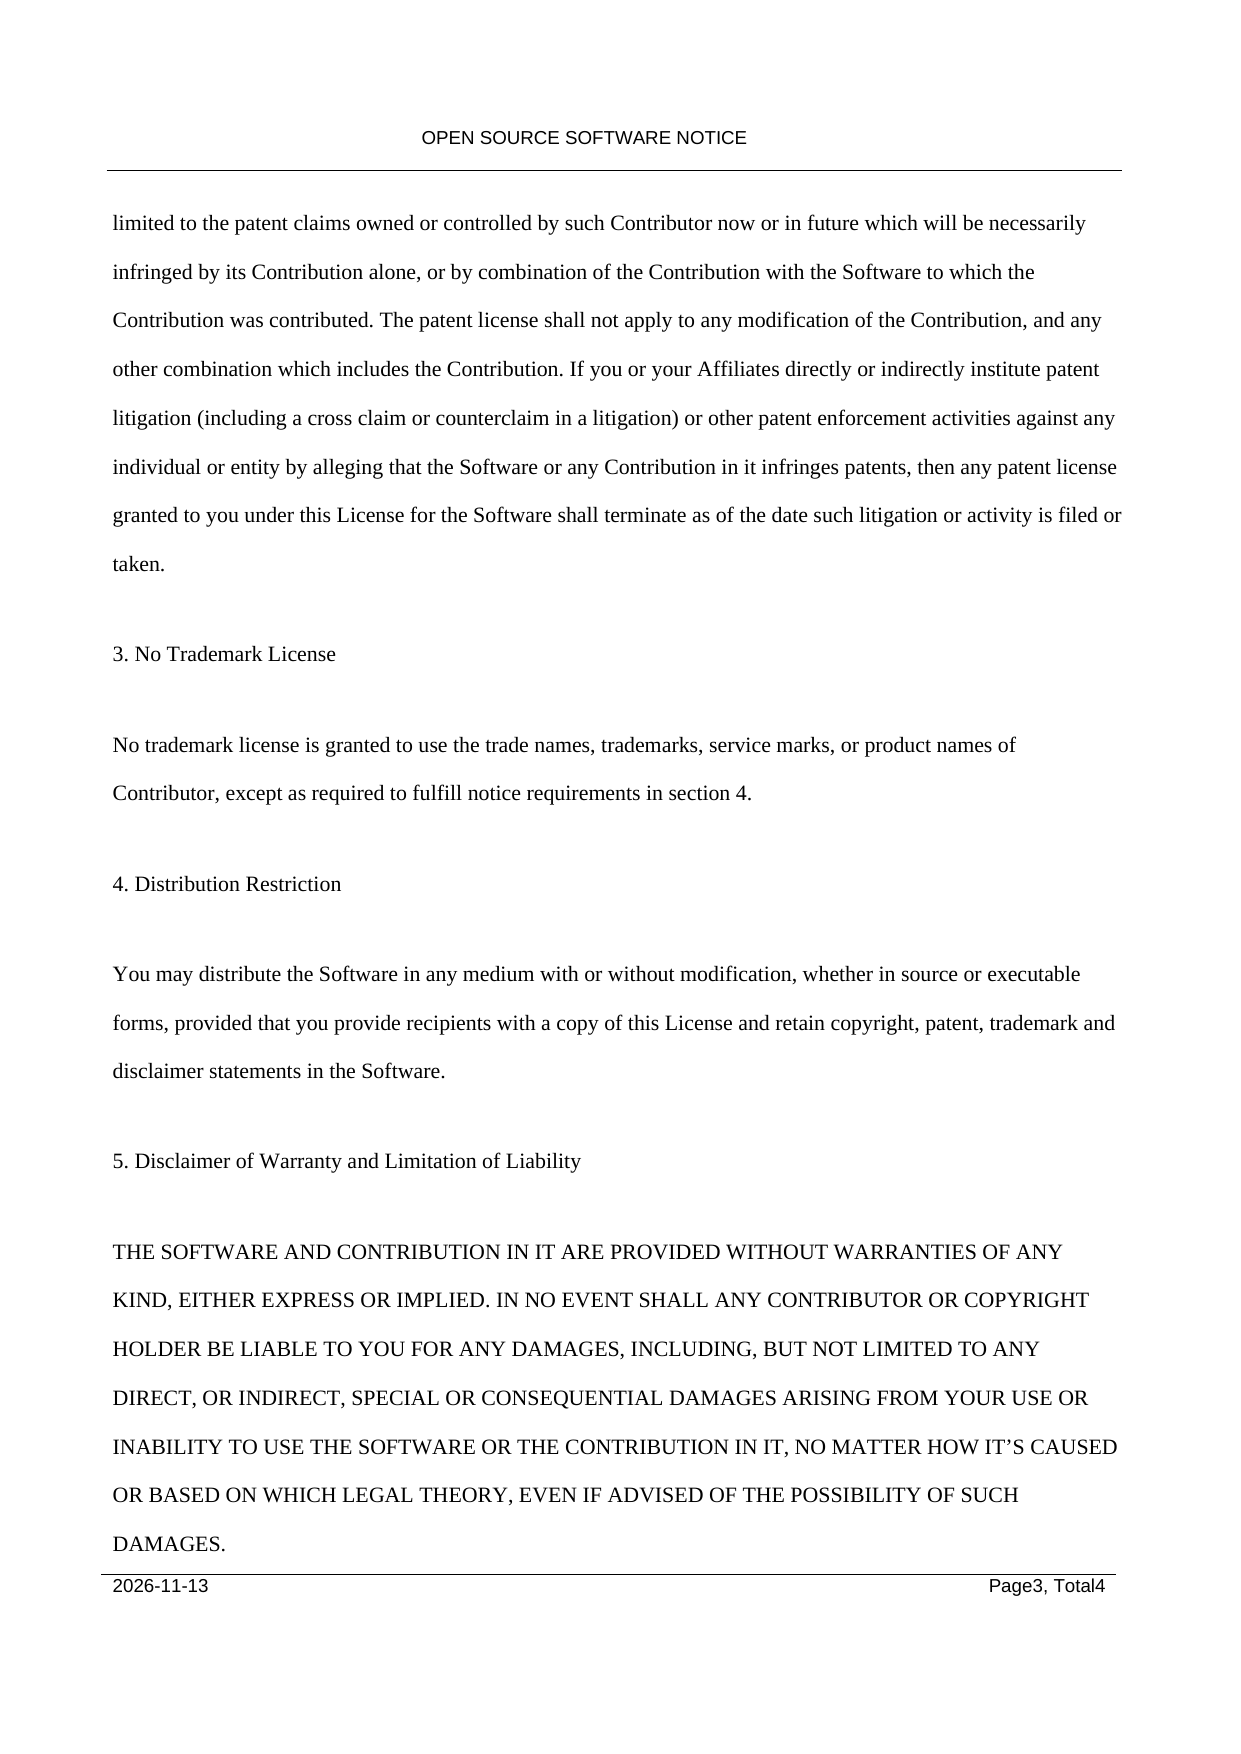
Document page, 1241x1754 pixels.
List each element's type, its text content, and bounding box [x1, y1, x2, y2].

text 5. Disclaimer of Warranty and Limitation of Liability [112, 1145, 1128, 1177]
text THE SOFTWARE AND CONTRIBUTION IN IT ARE PROVIDED WITHOUT WARRANTIES OF ANY KIND, EITHER EXPRESS OR IMPLIED. IN NO EVENT SHALL ANY CONTRIBUTOR OR COPYRIGHT HOLDER BE LIABLE TO YOU FOR ANY DAMAGES, INCLUDING, BUT NOT LIMITED TO ANY DIRECT, OR INDIRECT, SPECIAL OR CONSEQUENTIAL DAMAGES ARISING FROM YOUR USE OR INABILITY TO USE THE SOFTWARE OR THE CONTRIBUTION IN IT, NO MATTER HOW IT’S CAUSED OR BASED ON WHICH LEGAL THEORY, EVEN IF ADVISED OF THE POSSIBILITY OF SUCH DAMAGES. [112, 1235, 1128, 1560]
text You may distribute the Software in any medium with or without modification, whether in source or executable forms, provided that you provide recipients with a copy of this License and retain copyright, patent, trademark and disclaimer statements in the Software. [112, 957, 1128, 1087]
text No trademark license is granted to use the trade names, trademarks, service marks, or product names of Contributor, except as required to fulfill notice requirements in section 4. [112, 728, 1128, 809]
text 4. Distribution Restriction [112, 867, 1128, 899]
text 3. No Trademark License [112, 638, 1128, 670]
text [112, 206, 1128, 580]
